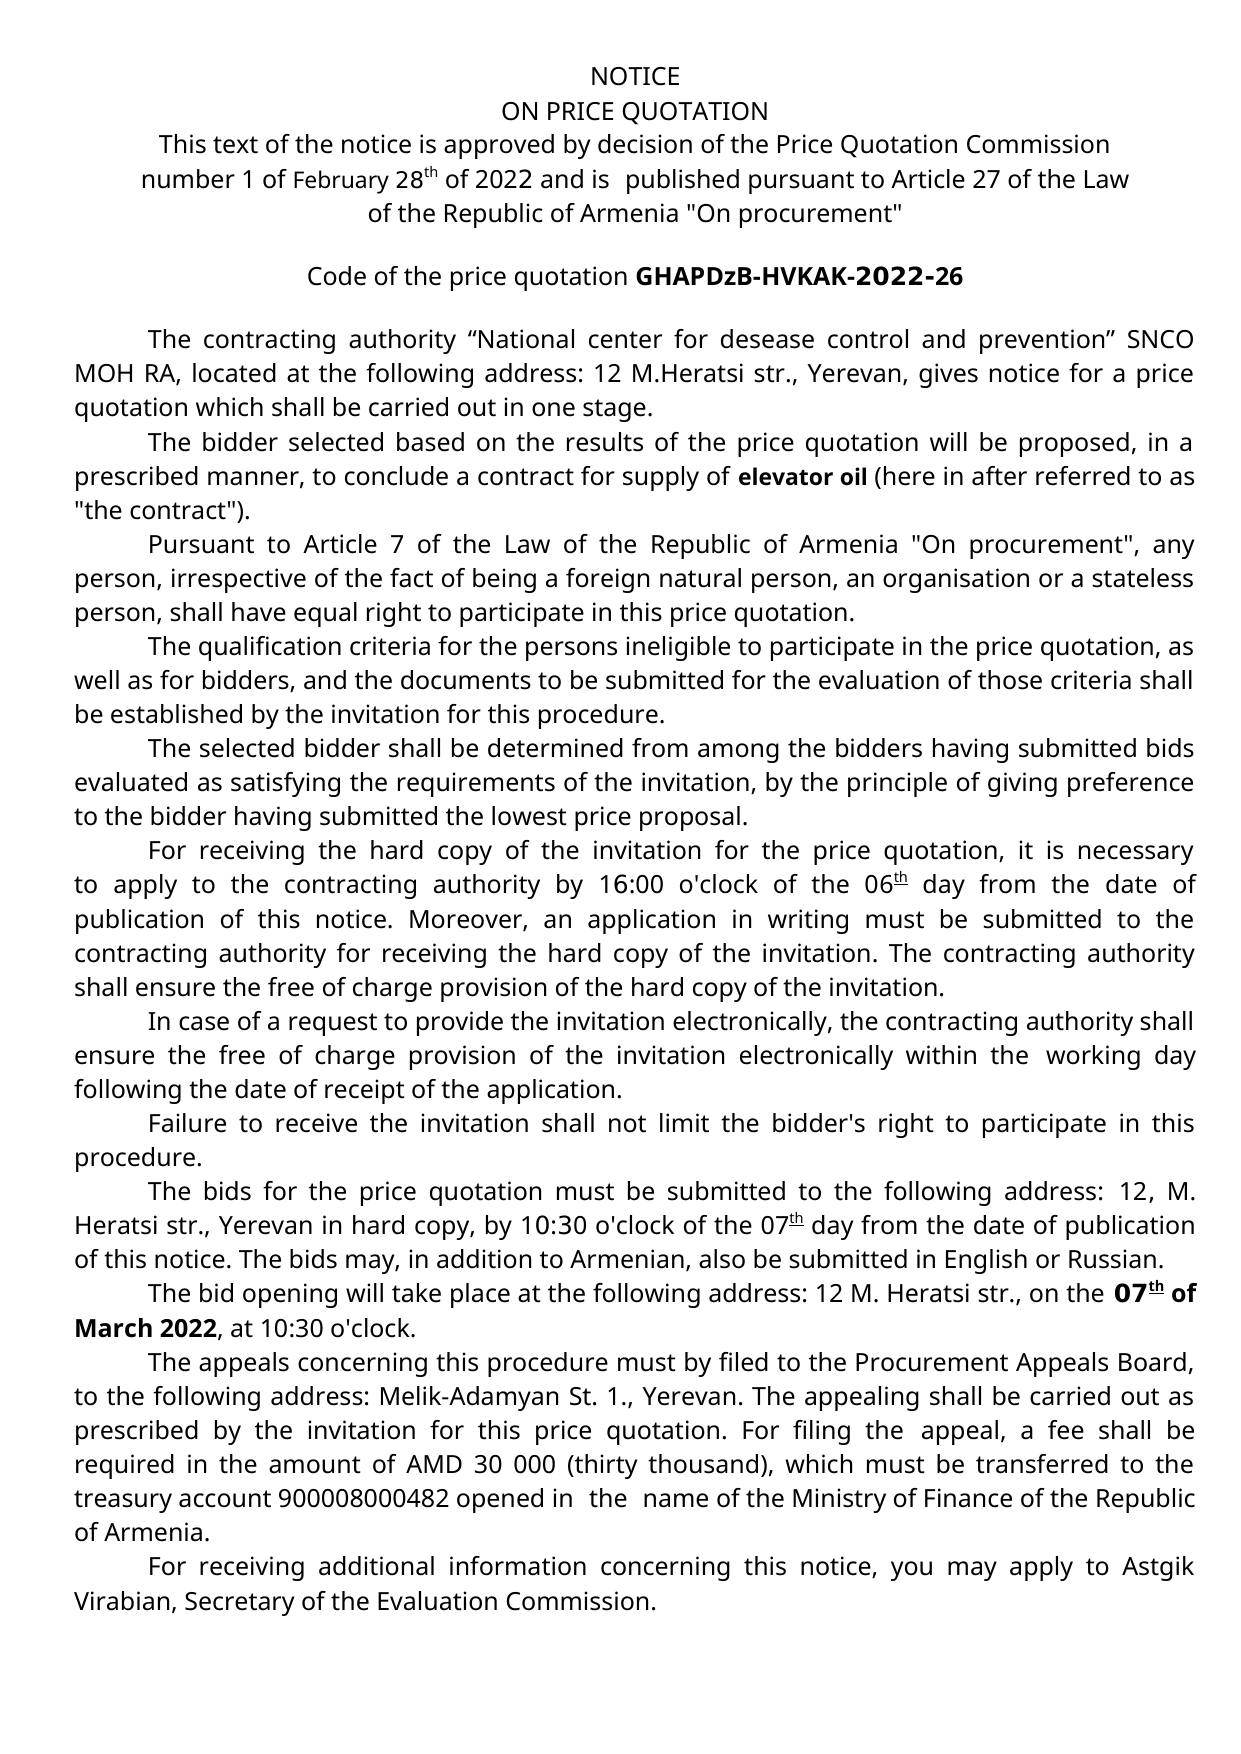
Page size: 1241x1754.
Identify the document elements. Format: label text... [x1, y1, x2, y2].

text Pursuant to Article 7 of the Law of the Republic of Armenia "On procurement", any person, irrespective of the fact of being a foreign natural person, an organisation or a stateless person, shall have equal right to participate in this price quotation. [74, 526, 1196, 628]
text The contracting authority “National center for desease control and prevention” SNCO MOH RA, located at the following address: 12 M.Heratsi str., Yerevan, gives notice for a price quotation which shall be carried out in one stage. [74, 322, 1196, 424]
text The bids for the price quotation must be submitted to the following address: 12, M. Heratsi str., Yerevan in hard copy, by 10:30 o'clock of the 07th day from the date of publication of this notice. The bids may, in addition to Armenian, also be submitted in English or Russian. [74, 1174, 1196, 1276]
text The bidder selected based on the results of the price quotation will be proposed, in a prescribed manner, to conclude a contract for supply of elevator oil (here in after referred to as "the contract"). [74, 424, 1196, 526]
text Code of the price quotation GHAPDzB-HVKAK-2022-26 [133, 259, 1137, 293]
text For receiving the hard copy of the invitation for the price quotation, it is necessary to apply to the contracting authority by 16:00 o'clock of the 06th day from the date of publication of this notice. Moreover, an application in writing must be submitted to the contracting authority for receiving the hard copy of the invitation. The contracting authority shall ensure the free of charge provision of the hard copy of the invitation. [74, 833, 1196, 1003]
text The qualification criteria for the persons ineligible to participate in the price quotation, as well as for bidders, and the documents to be submitted for the evaluation of those criteria shall be established by the invitation for this procedure. [74, 628, 1196, 731]
text The selected bidder shall be determined from among the bidders having submitted bids evaluated as satisfying the requirements of the invitation, by the principle of giving preference to the bidder having submitted the lowest price proposal. [74, 731, 1196, 833]
text Failure to receive the invitation shall not limit the bidder's right to participate in this procedure. [74, 1106, 1196, 1174]
text ON PRICE QUOTATION [133, 93, 1137, 127]
text For receiving additional information concerning this notice, you may apply to Astgik Virabian, Secretary of the Evaluation Commission. [74, 1549, 1196, 1617]
text In case of a request to provide the invitation electronically, the contracting authority shall ensure the free of charge provision of the invitation electronically within the working day following the date of receipt of the application. [74, 1003, 1196, 1106]
text NOTICE [133, 59, 1137, 93]
text The appeals concerning this procedure must by filed to the Procurement Appeals Board, to the following address: Melik-Adamyan St. 1., Yerevan. The appealing shall be carried out as prescribed by the invitation for this price quotation. For filing the appeal, a fee shall be required in the amount of AMD 30 000 (thirty thousand), which must be transferred to the treasury account 900008000482 opened in the name of the Ministry of Finance of the Republic of Armenia. [74, 1344, 1196, 1549]
text This text of the notice is approved by decision of the Price Quotation Commission number 1 of February 28th of 2022 and is published pursuant to Article 27 of the Law of the Republic of Armenia "On procurement" [133, 127, 1137, 229]
text The bid opening will take place at the following address: 12 M. Heratsi str., on the 07th of March 2022, at 10:30 o'clock. [74, 1276, 1196, 1344]
